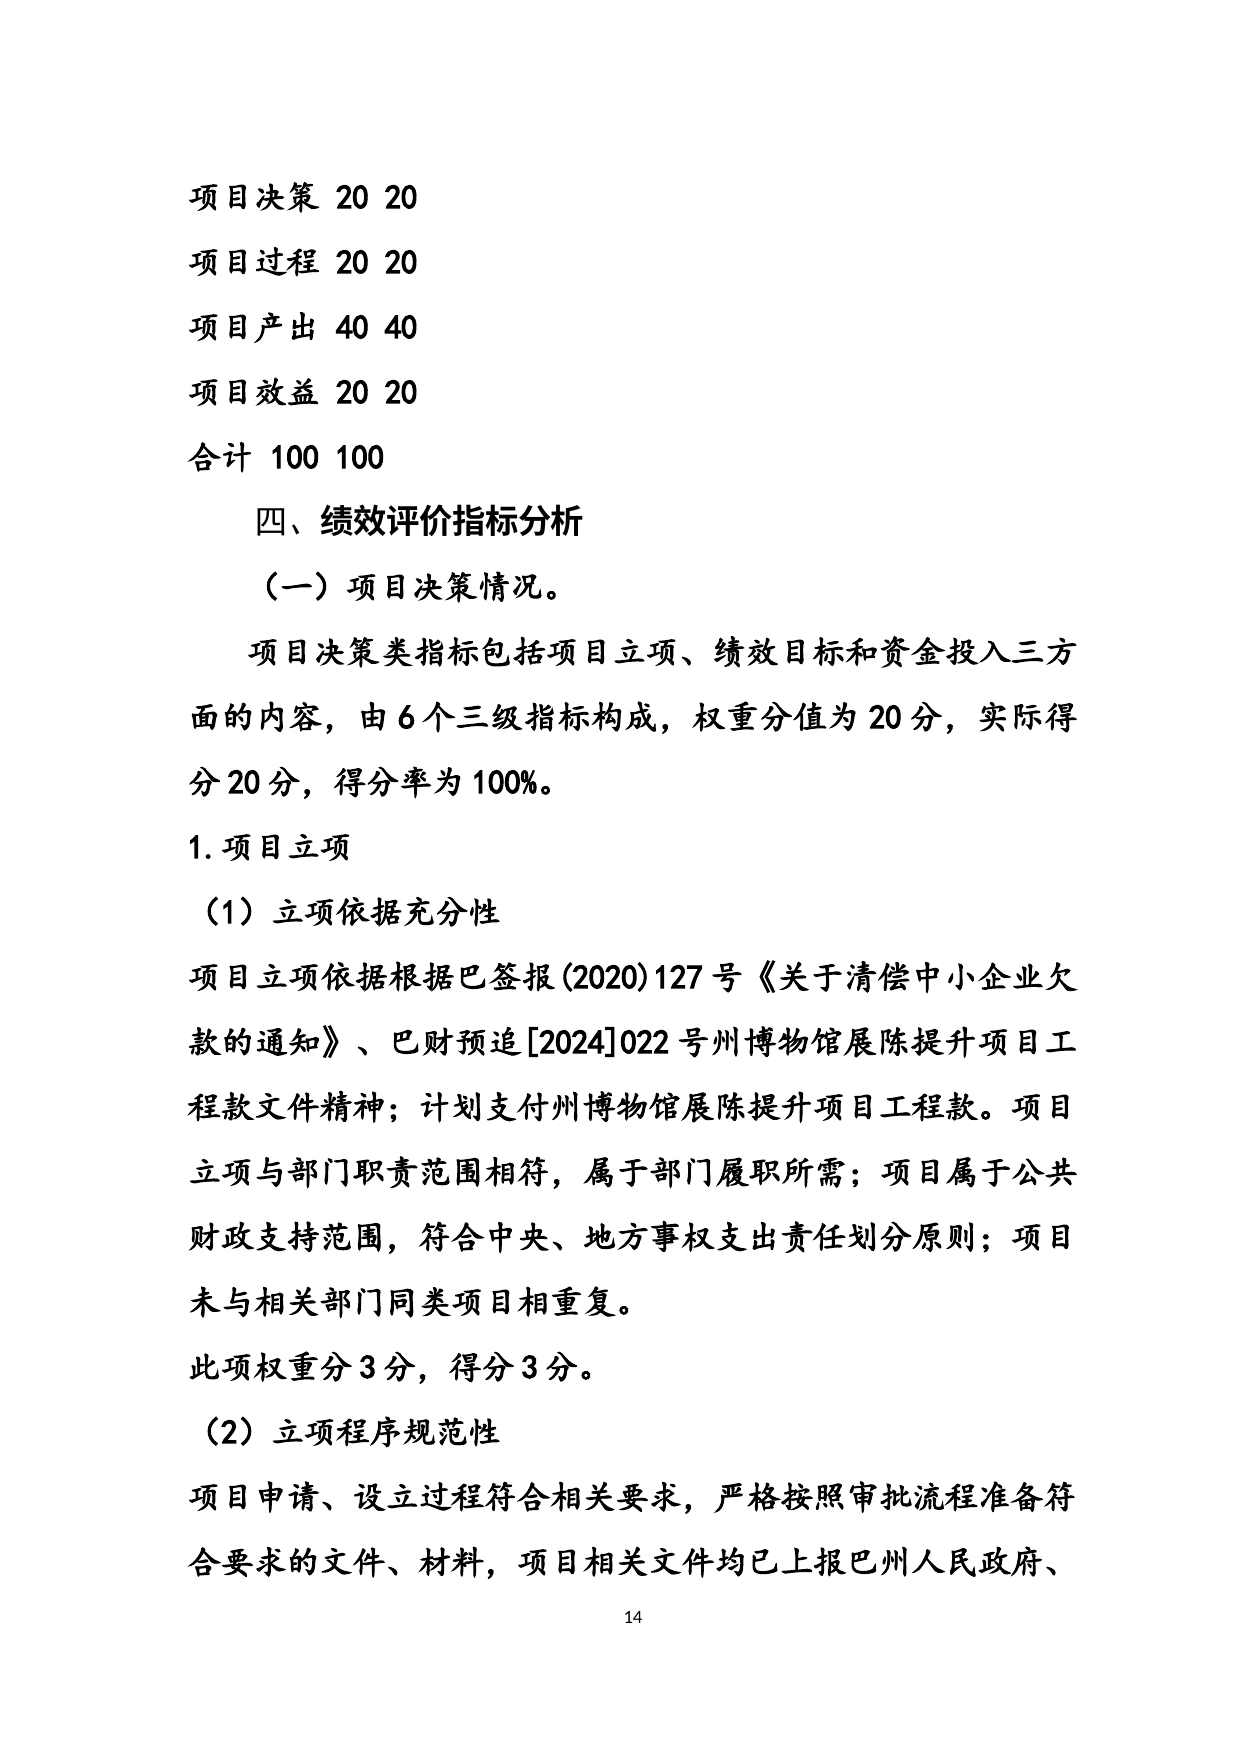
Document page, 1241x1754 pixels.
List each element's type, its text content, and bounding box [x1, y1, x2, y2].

text 四、绩效评价指标分析 [187, 487, 1078, 552]
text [187, 162, 1078, 487]
text （一）项目决策情况。 [187, 552, 1078, 617]
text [187, 617, 1078, 1592]
